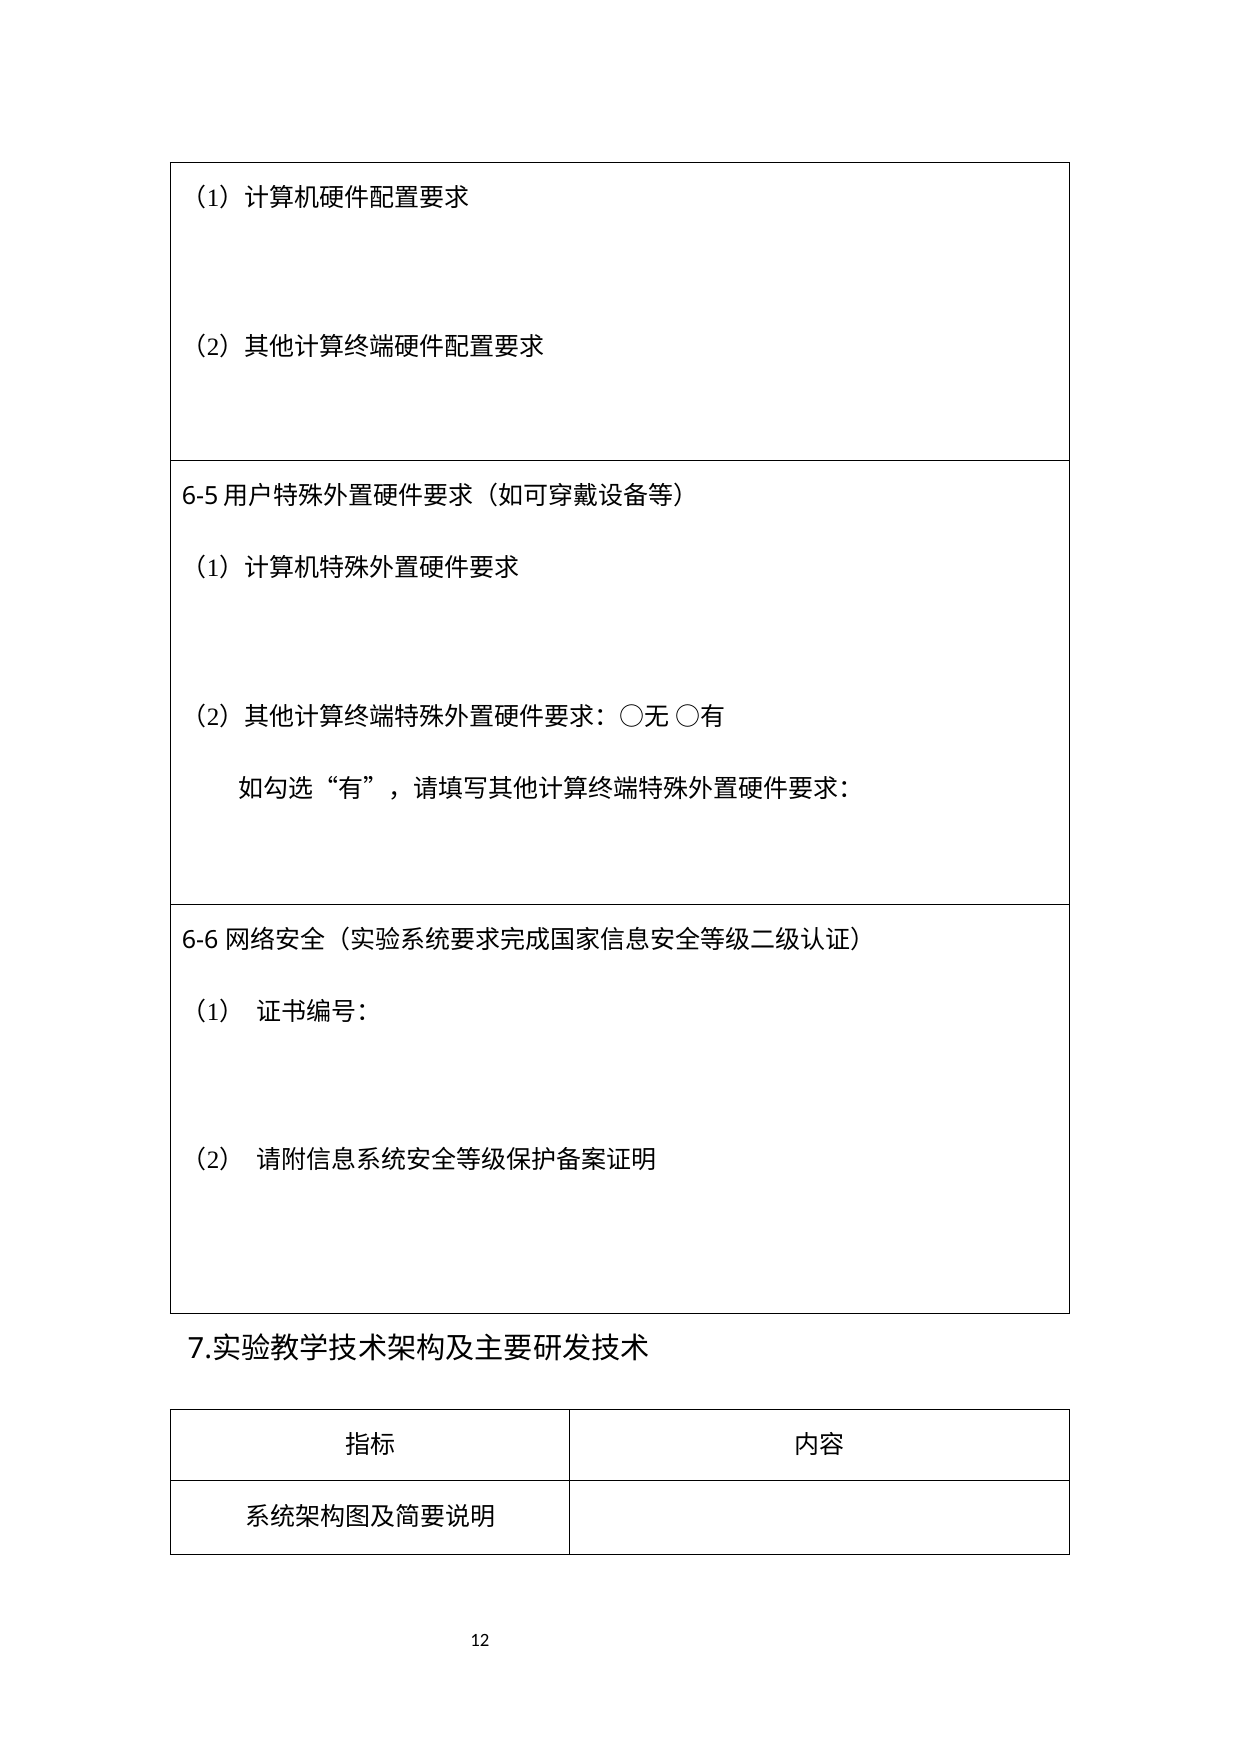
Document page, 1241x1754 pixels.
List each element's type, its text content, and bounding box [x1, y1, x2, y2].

table_cell 系统架构图及简要说明 [171, 1481, 569, 1554]
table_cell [171, 163, 1069, 460]
table_header 内容 [570, 1410, 1069, 1480]
table_cell 6-6 网络安全（实验系统要求完成国家信息安全等级二级认证） 证书编号： 请附信息系统安全等级保护备案证明 [171, 905, 1069, 1312]
table_cell 6-5用户特殊外置硬件要求（如可穿戴设备等） （1）计算机特殊外置硬件要求 （2）其他计算终端特殊外置硬件要求：○无 ○有 如勾选“有”，请填写其他计算终端特殊外置硬件要求： [171, 461, 1069, 904]
text 7.实验教学技术架构及主要研发技术 [187, 1314, 1053, 1378]
table_cell [570, 1481, 1069, 1554]
table_header 指标 [171, 1410, 569, 1480]
